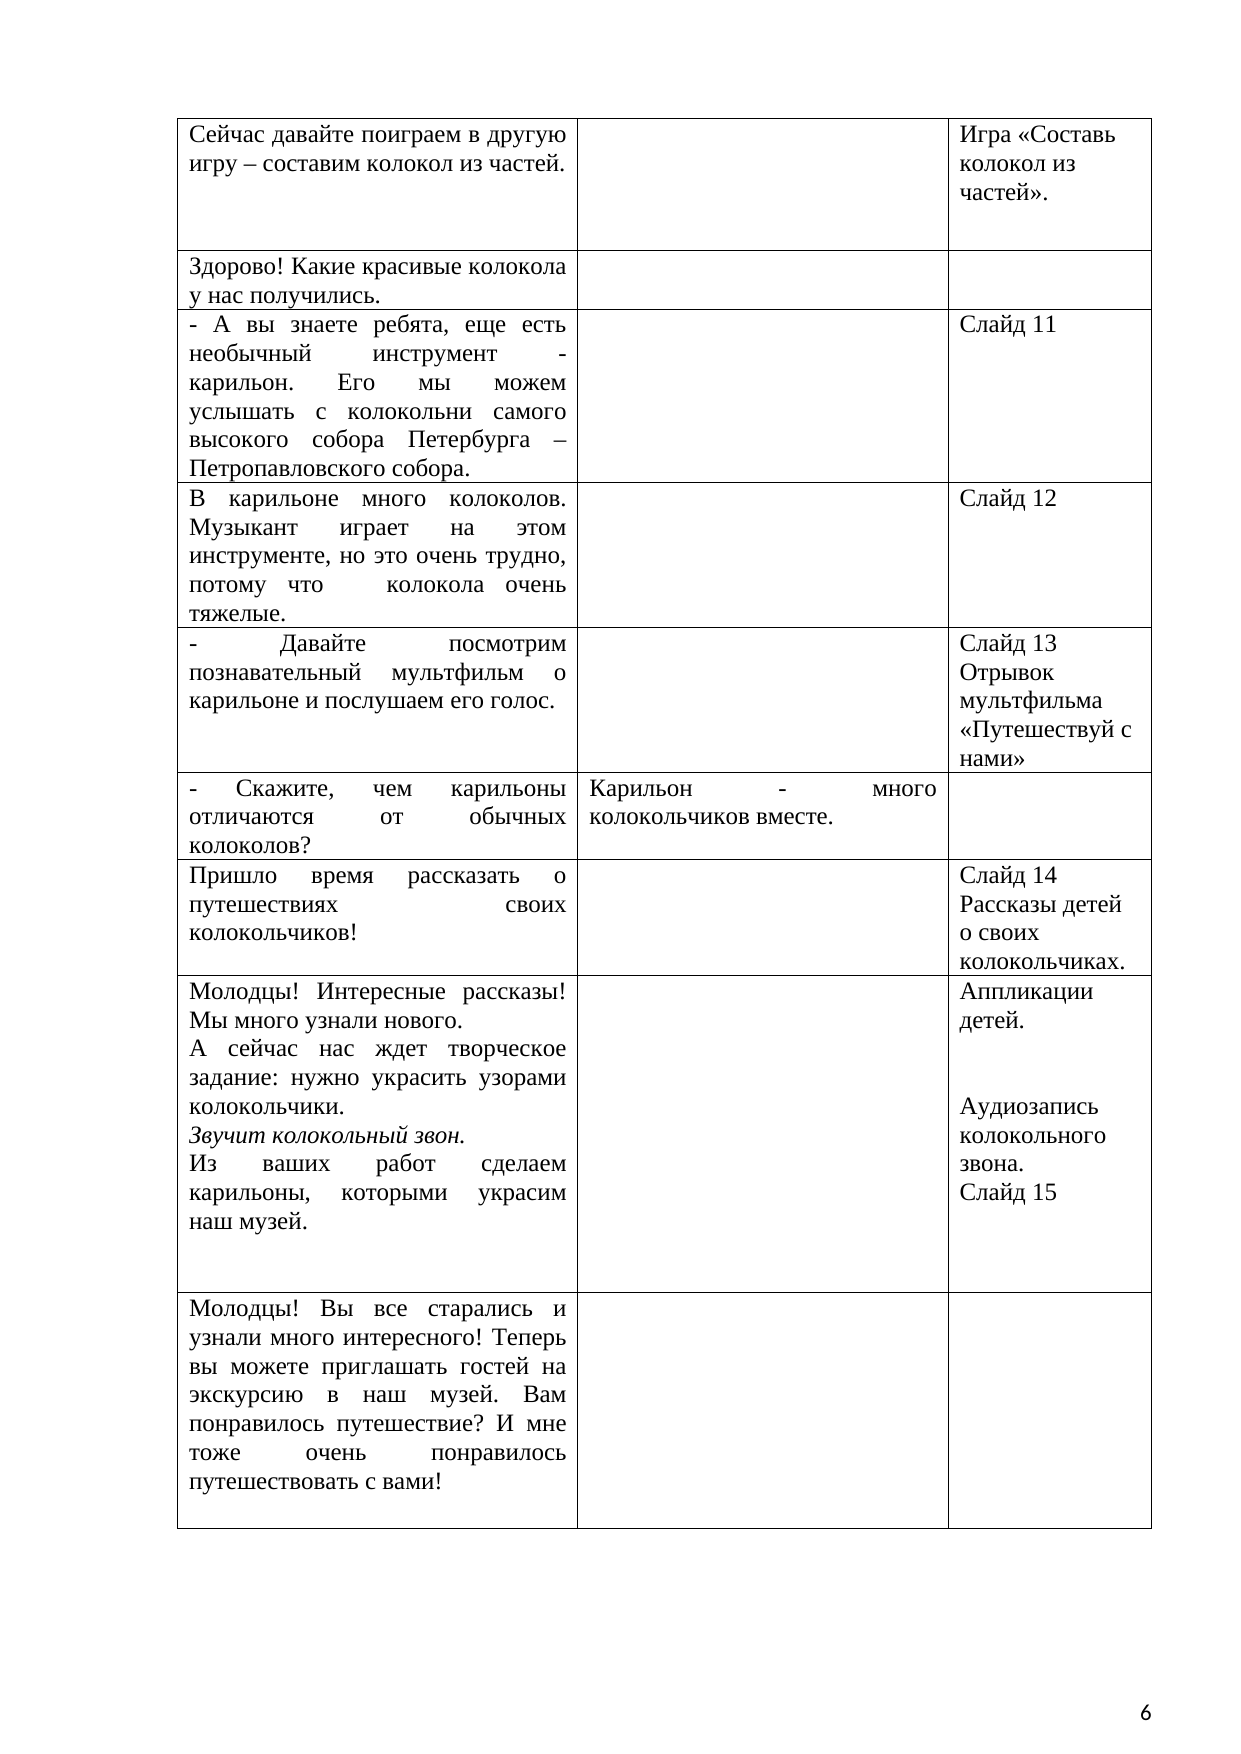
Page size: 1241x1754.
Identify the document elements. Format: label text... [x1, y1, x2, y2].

table_cell Слайд 12 [949, 483, 1151, 627]
table_cell - Скажите, чем карильоны отличаются от обычных колоколов? [178, 773, 577, 859]
table_cell [578, 119, 948, 250]
table_cell Молодцы! Вы все старались и узнали много интересного! Теперь вы можете приглашать гостей на экскурсию в наш музей. Вам понравилось путешествие? И мне тоже очень понравилось путешествовать с вами! [178, 1293, 577, 1528]
table_cell [949, 773, 1151, 859]
table_cell [578, 860, 948, 975]
table_cell Слайд 13 Отрывок мультфильма «Путешествуй с нами» [949, 628, 1151, 772]
table_cell - Давайте посмотрим познавательный мультфильм о карильоне и послушаем его голос. [178, 628, 577, 772]
table_cell Игра «Составь колокол из частей». [949, 119, 1151, 250]
table_cell Слайд 14 Рассказы детей о своих колокольчиках. [949, 860, 1151, 975]
table_cell [578, 976, 948, 1292]
table_cell Пришло время рассказать о путешествиях своих колокольчиков! [178, 860, 577, 975]
table_cell В карильоне много колоколов. Музыкант играет на этом инструменте, но это очень трудно, потому что колокола очень тяжелые. [178, 483, 577, 627]
table_cell Карильон - много колокольчиков вместе. [578, 773, 948, 859]
table_cell Молодцы! Интересные рассказы! Мы много узнали нового. А сейчас нас ждет творческое задание: нужно украсить узорами колокольчики. Звучит колокольный звон. Из ваших работ сделаем карильоны, которыми украсим наш музей. [178, 976, 577, 1292]
table_cell - А вы знаете ребята, еще есть необычный инструмент - карильон. Его мы можем услышать с колокольни самого высокого собора Петербурга – Петропавловского собора. [178, 310, 577, 482]
table_cell [949, 251, 1151, 308]
table_cell Здорово! Какие красивые колокола у нас получились. [178, 251, 577, 308]
table_cell [949, 1293, 1151, 1528]
table_cell [578, 310, 948, 482]
table_cell Слайд 11 [949, 310, 1151, 482]
table_cell [578, 1293, 948, 1528]
table_cell Аппликации детей. Аудиозапись колокольного звона. Слайд 15 [949, 976, 1151, 1292]
table_cell Сейчас давайте поиграем в другую игру – составим колокол из частей. [178, 119, 577, 250]
table_cell [578, 628, 948, 772]
table_cell [578, 251, 948, 308]
table_cell [578, 483, 948, 627]
